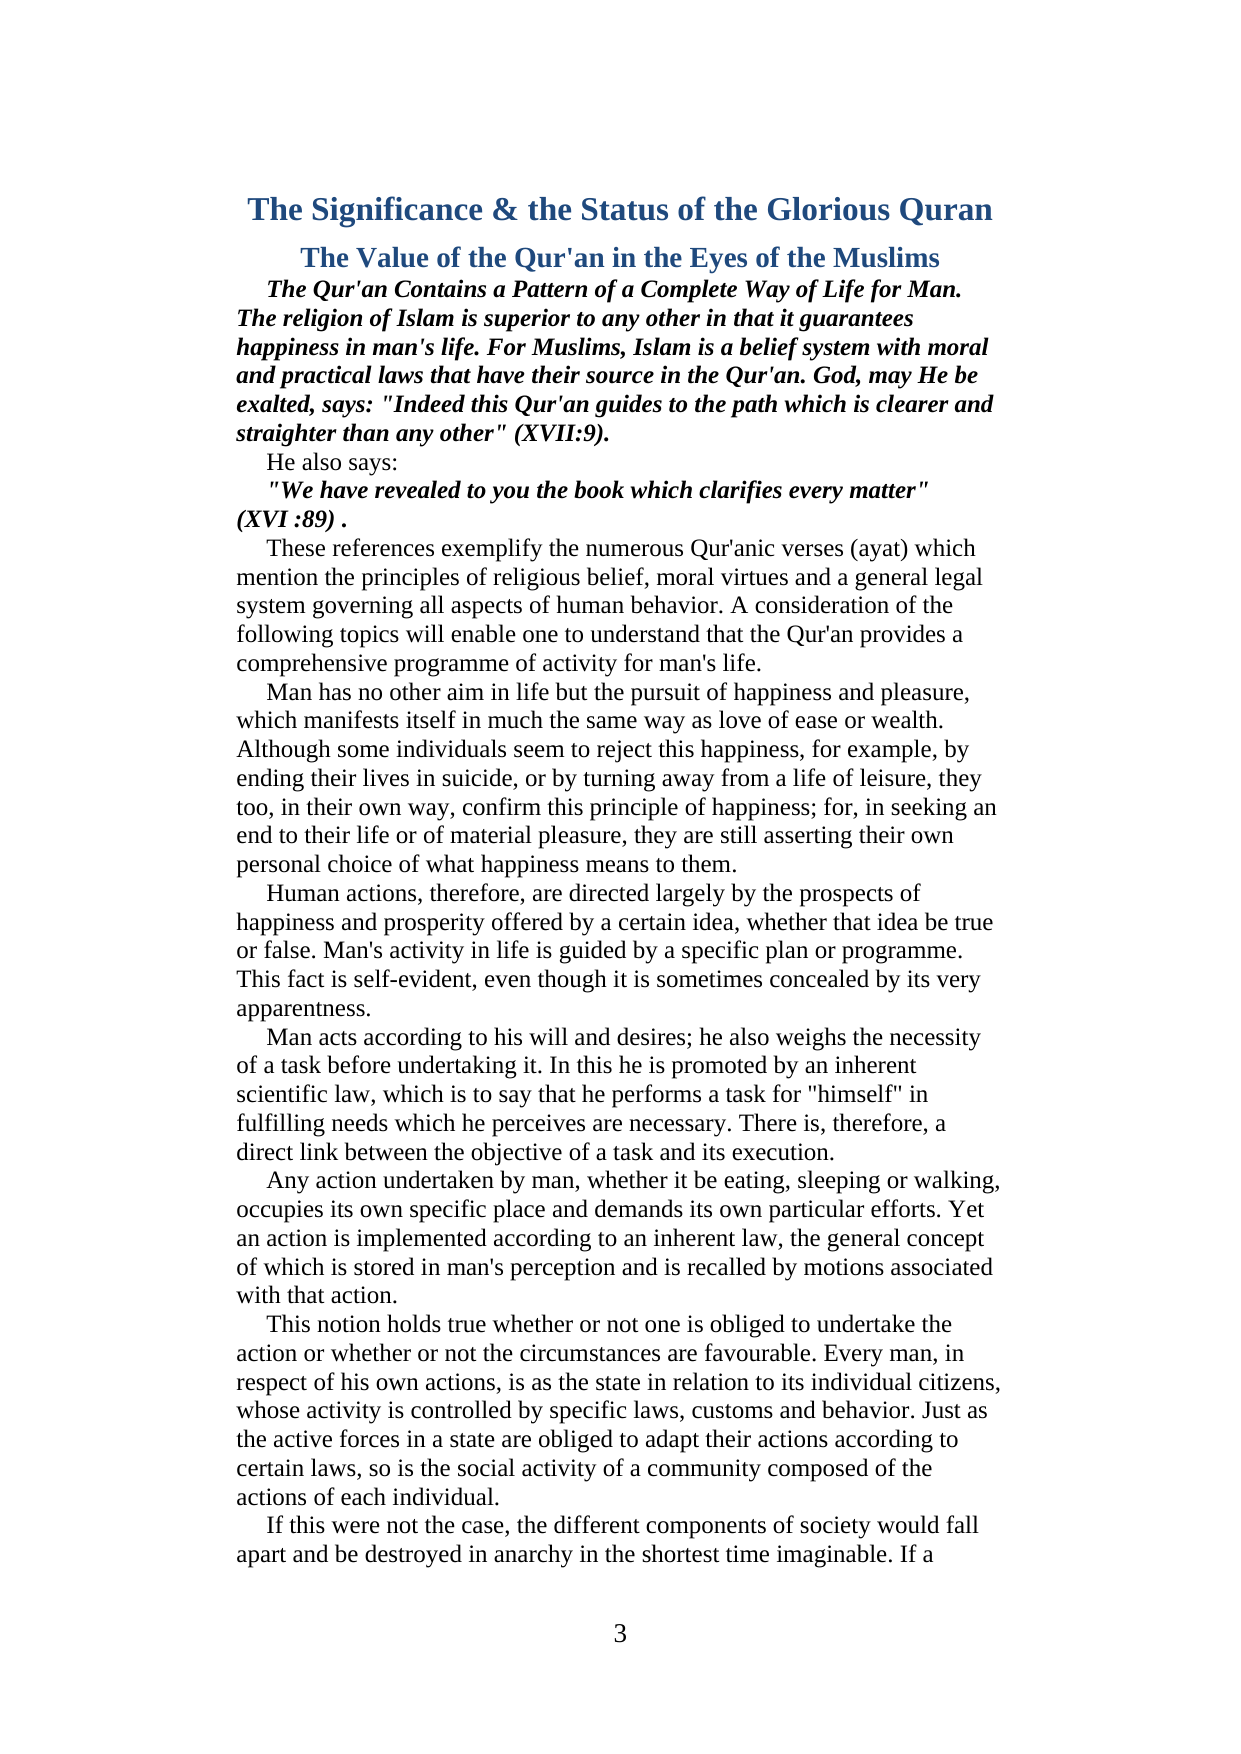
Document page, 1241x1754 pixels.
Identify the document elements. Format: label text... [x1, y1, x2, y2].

text "We have revealed to you the book which clarifies every matter" (XVI :89) . [236, 475, 1004, 533]
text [236, 1510, 1004, 1568]
text Man acts according to his will and desires; he also weighs the necessity of a task before undertaking it. In this he is promoted by an inherent scientific law, which is to say that he performs a task for "himself" in fulfilling needs which he perceives are necessary. There is, therefore, a direct link between the objective of a task and its execution. [236, 1022, 1004, 1165]
text Human actions, therefore, are directed largely by the prospects of happiness and prosperity offered by a certain idea, whether that idea be true or false. Man's activity in life is guided by a specific plan or programme. This fact is self-evident, even though it is sometimes concealed by its very apparentness. [236, 878, 1004, 1022]
text Any action undertaken by man, whether it be eating, sleeping or walking, occupies its own specific place and demands its own particular efforts. Yet an action is implemented according to an inherent law, the general concept of which is stored in man's perception and is recalled by motions associated with that action. [236, 1165, 1004, 1309]
text These references exemplify the numerous Qur'anic verses (ayat) which mention the principles of religious belief, moral virtues and a general legal system governing all aspects of human behavior. A consideration of the following topics will enable one to understand that the Qur'an provides a comprehensive programme of activity for man's life. [236, 533, 1004, 677]
text He also says: [236, 447, 1004, 475]
text Man has no other aim in life but the pursuit of happiness and pleasure, which manifests itself in much the same way as love of ease or wealth. Although some individuals seem to reject this happiness, for example, by ending their lives in suicide, or by turning away from a life of leisure, they too, in their own way, confirm this principle of happiness; for, in seeking an end to their life or of material pleasure, they are still asserting their own personal choice of what happiness means to them. [236, 677, 1004, 878]
text This notion holds true whether or not one is obliged to undertake the action or whether or not the circumstances are favourable. Every man, in respect of his own actions, is as the state in relation to its individual citizens, whose activity is controlled by specific laws, customs and behavior. Just as the active forces in a state are obliged to adapt their actions according to certain laws, so is the social activity of a community composed of the actions of each individual. [236, 1309, 1004, 1510]
subtitle The Significance & the Status of the Glorious Quran [236, 190, 1004, 228]
subtitle The Value of the Qur'an in the Eyes of the Muslims [236, 241, 1004, 274]
text The Qur'an Contains a Pattern of a Complete Way of Life for Man. The religion of Islam is superior to any other in that it guarantees happiness in man's life. For Muslims, Islam is a belief system with moral and practical laws that have their source in the Qur'an. God, may He be exalted, says: "Indeed this Qur'an guides to the path which is clearer and straighter than any other" (XVII:9). [236, 274, 1004, 447]
